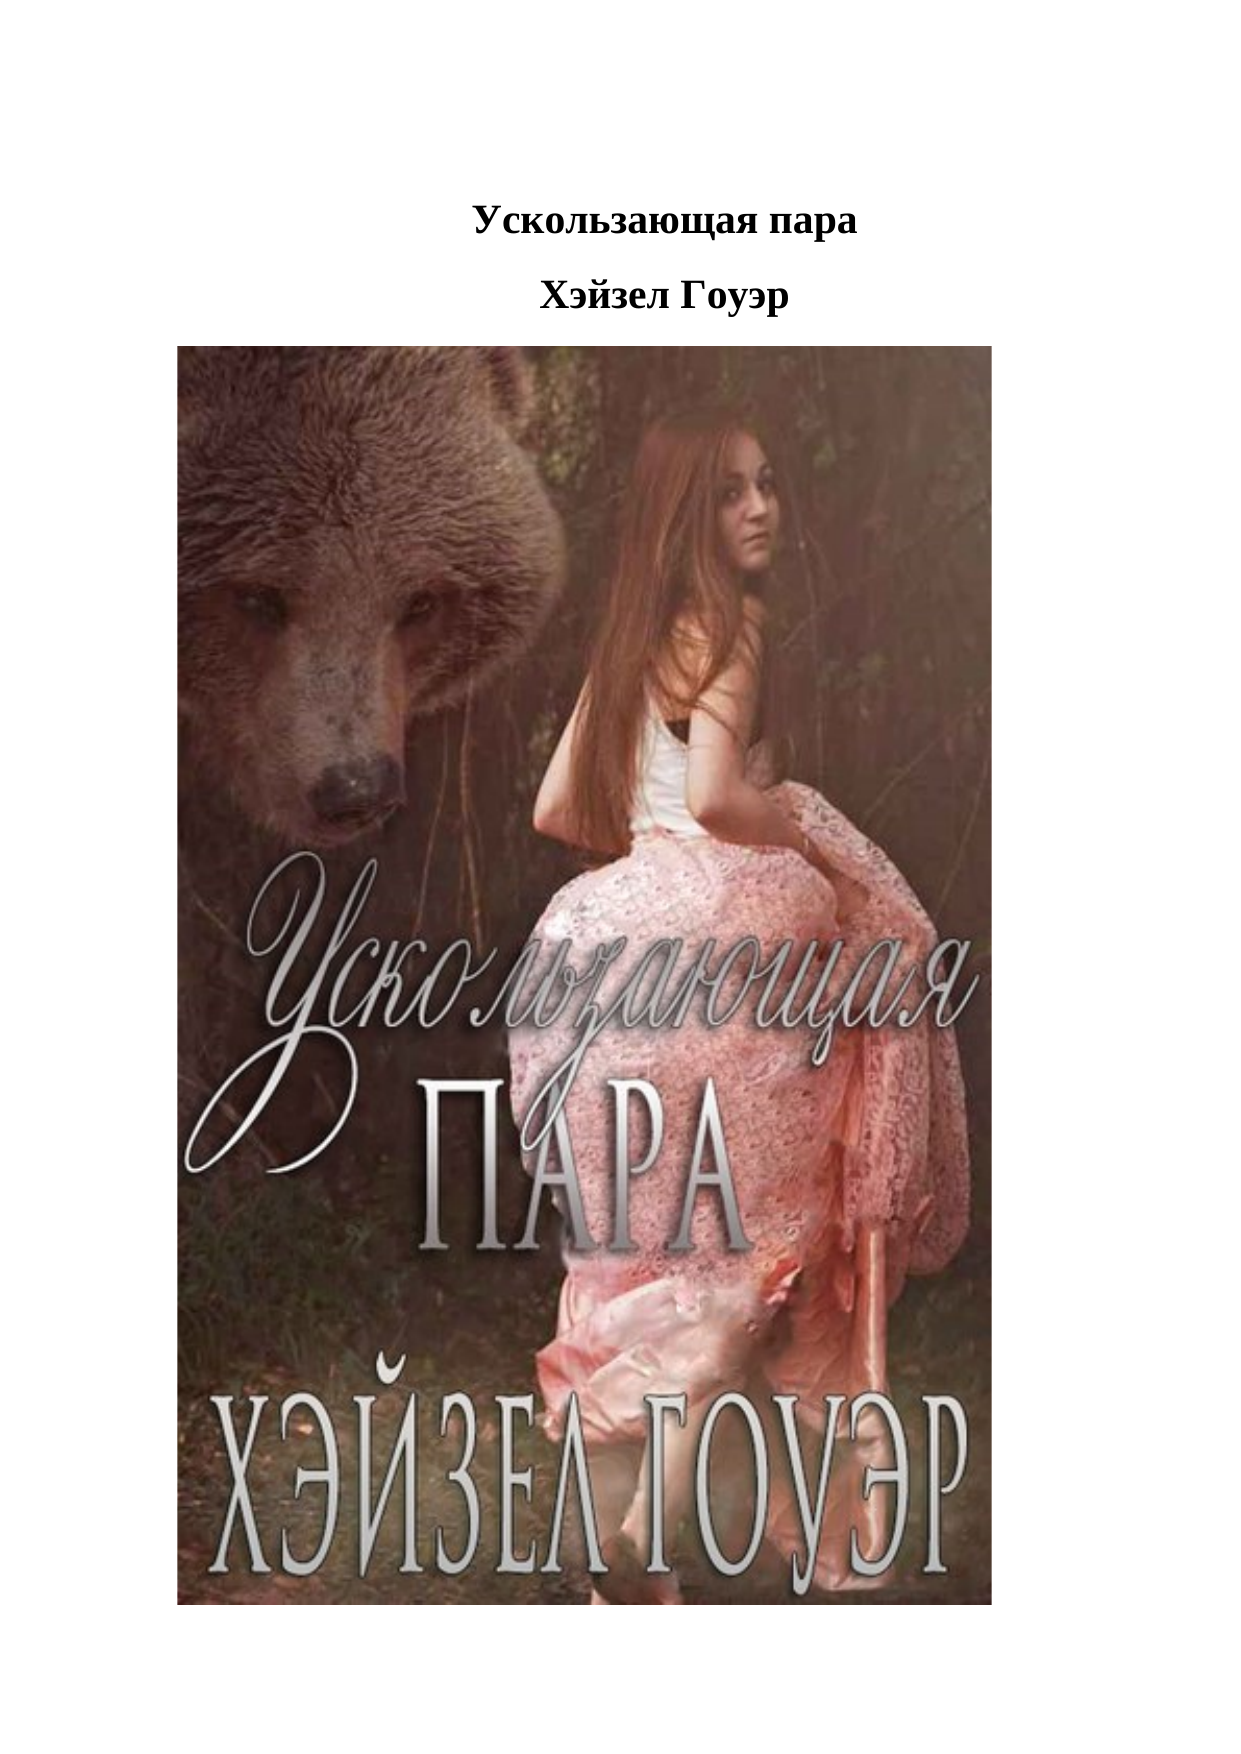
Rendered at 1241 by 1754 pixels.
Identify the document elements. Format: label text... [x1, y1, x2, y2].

picture [177, 346, 992, 1605]
text Хэйзел Гоуэр [177, 270, 1152, 318]
text Ускользающая пара [177, 194, 1152, 242]
